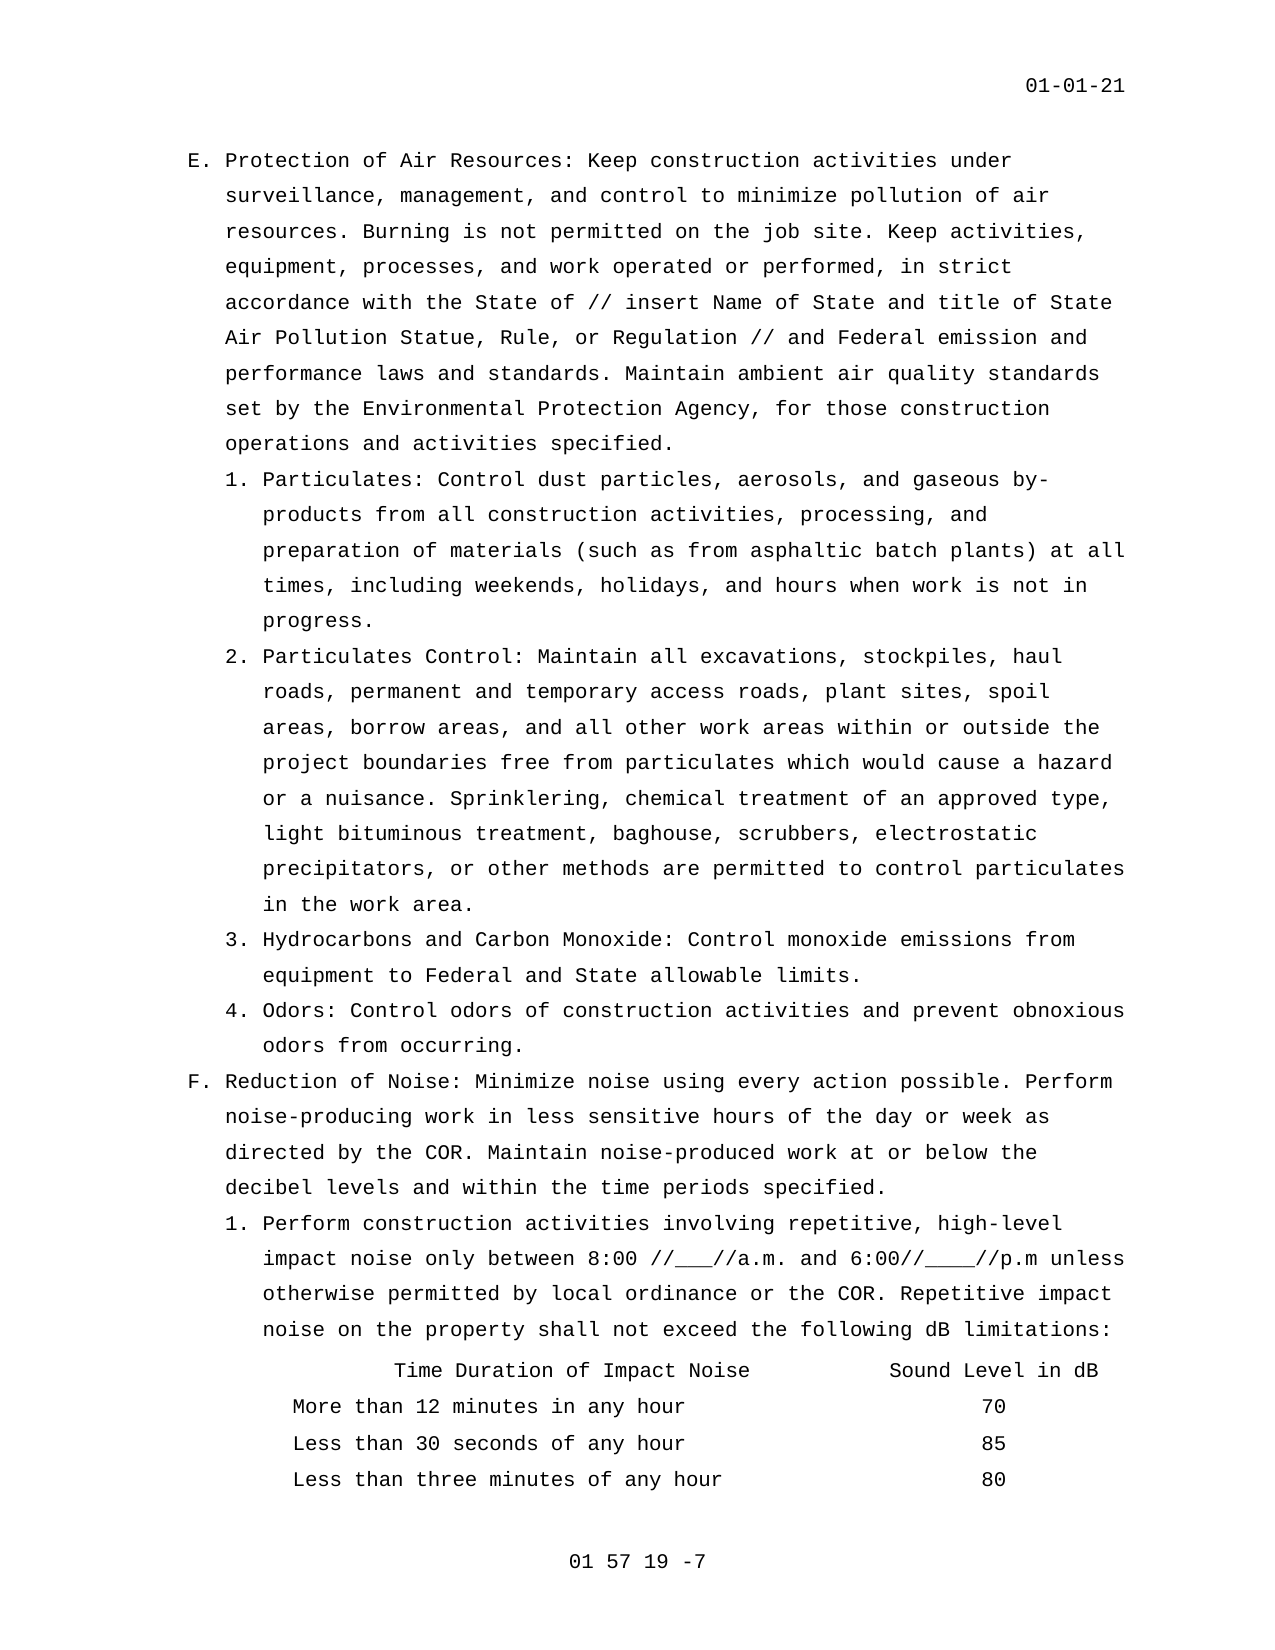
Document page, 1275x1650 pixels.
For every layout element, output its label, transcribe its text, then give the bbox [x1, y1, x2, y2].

table_cell Less than three minutes of any hour [272, 1463, 797, 1499]
table_header Sound Level in dB [797, 1354, 1116, 1390]
text Protection of Air Resources: Keep construction activities under surveillance, management, and control to minimize pollution of air resources. Burning is not permitted on the job site. Keep activities, equipment, processes, and work operated or performed, in strict accordance with the State of // insert Name of State and title of State Air Pollution Statue, Rule, or Regulation // and Federal emission and performance laws and standards. Maintain ambient air quality standards set by the Environmental Protection Agency, for those construction operations and activities specified. [187, 150, 1125, 457]
table_header Time Duration of Impact Noise [272, 1354, 797, 1390]
text Particulates: Control dust particles, aerosols, and gaseous by-products from all construction activities, processing, and preparation of materials (such as from asphaltic batch plants) at all times, including weekends, holidays, and hours when work is not in progress. [225, 469, 1125, 634]
text Hydrocarbons and Carbon Monoxide: Control monoxide emissions from equipment to Federal and State allowable limits. [225, 929, 1125, 988]
text Odors: Control odors of construction activities and prevent obnoxious odors from occurring. [225, 1000, 1125, 1059]
table_cell 70 [797, 1390, 1116, 1426]
table_cell 80 [797, 1463, 1116, 1499]
text Perform construction activities involving repetitive, high-level impact noise only between 8:00 //___//a.m. and 6:00//____//p.m unless otherwise permitted by local ordinance or the COR. Repetitive impact noise on the property shall not exceed the following dB limitations: [225, 1212, 1125, 1342]
table_cell More than 12 minutes in any hour [272, 1390, 797, 1426]
text Particulates Control: Maintain all excavations, stockpiles, haul roads, permanent and temporary access roads, plant sites, spoil areas, borrow areas, and all other work areas within or outside the project boundaries free from particulates which would cause a hazard or a nuisance. Sprinklering, chemical treatment of an approved type, light bituminous treatment, baghouse, scrubbers, electrostatic precipitators, or other methods are permitted to control particulates in the work area. [225, 646, 1125, 917]
text Reduction of Noise: Minimize noise using every action possible. Perform noise-producing work in less sensitive hours of the day or week as directed by the COR. Maintain noise-produced work at or below the decibel levels and within the time periods specified. [187, 1071, 1125, 1201]
table_cell 85 [797, 1426, 1116, 1463]
table_cell Less than 30 seconds of any hour [272, 1426, 797, 1463]
